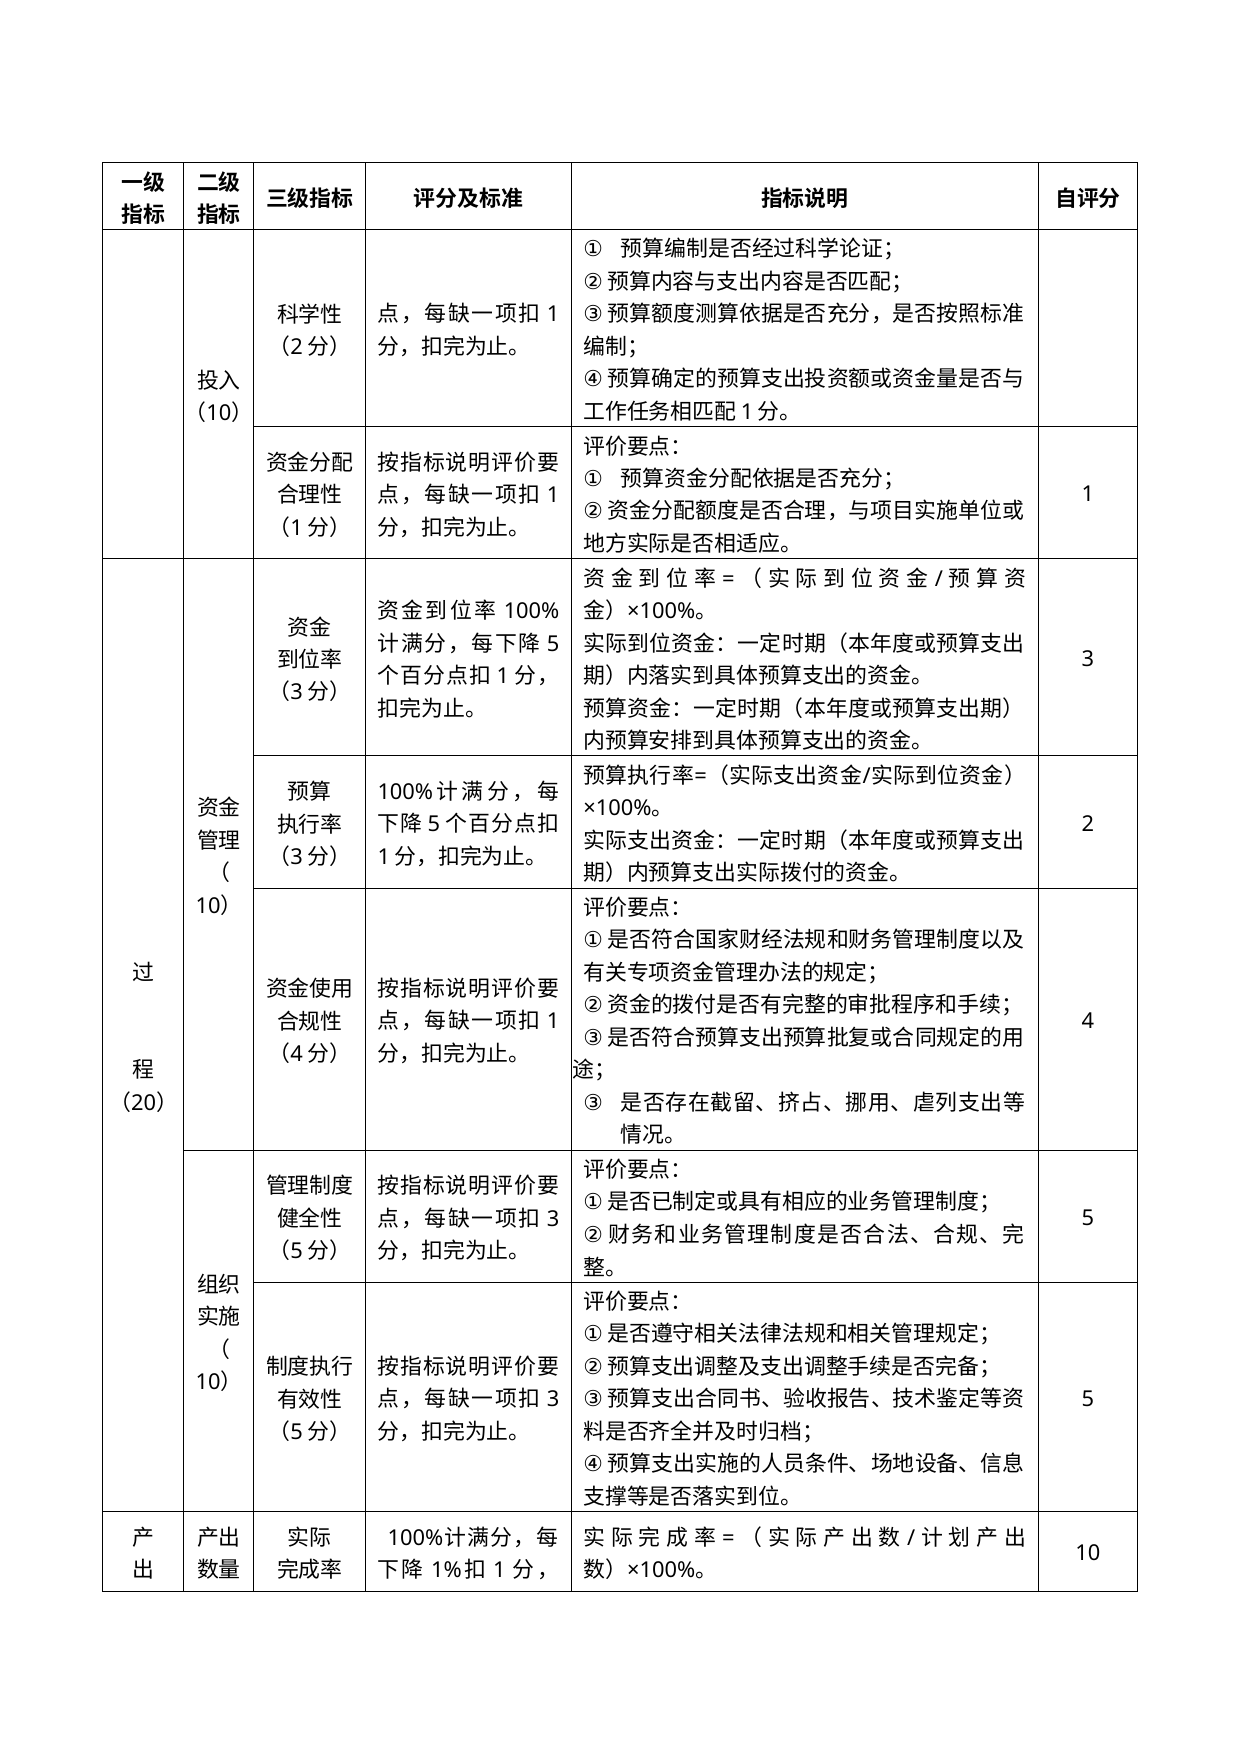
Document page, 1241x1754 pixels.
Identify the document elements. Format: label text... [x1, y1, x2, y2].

table_cell 资金 管理（10） [184, 559, 253, 1149]
table_cell 3 [1039, 559, 1137, 755]
table_cell 资金 投入（10） [184, 230, 253, 558]
table_cell 10 [1039, 1512, 1137, 1591]
table_cell 按指标说明评价要点，每缺一项扣1分，扣完为止。 [366, 889, 571, 1149]
table_cell 5 [1039, 1151, 1137, 1282]
table_cell 资金使用 合规性 （4分） [254, 889, 365, 1149]
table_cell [572, 1512, 1038, 1591]
table_cell 资金到位率100%计满分，每下降5个百分点扣1分，扣完为止。 [366, 559, 571, 755]
table_cell 预算 执行率 （3分） [254, 756, 365, 887]
table_header 评分及标准 [366, 163, 571, 229]
table_header 二级 指标 [184, 163, 253, 229]
table_cell 资金分配 合理性 （1分） [254, 427, 365, 558]
table_cell 实际 完成率 （10分） [254, 1512, 365, 1591]
table_header 指标说明 [572, 163, 1038, 229]
table_cell 2 [1039, 756, 1137, 887]
table_cell 1 [1039, 427, 1137, 558]
table_cell 按指标说明评价要点，每缺一项扣3分，扣完为止。 [366, 1283, 571, 1511]
table_cell 组织 实施（10） [184, 1151, 253, 1511]
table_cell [572, 230, 1038, 426]
table_cell 评价要点： 预算资金分配依据是否充分； ②资金分配额度是否合理，与项目实施单位或地方实际是否相适应。 [572, 427, 1038, 558]
table_cell 100%计满分，每下降1%扣1分，扣完为止。 [366, 1512, 571, 1591]
table_cell 2 [1039, 230, 1137, 426]
table_cell 制度执行 有效性 （5分） [254, 1283, 365, 1511]
table_cell 4 [1039, 889, 1137, 1149]
table_header 三级指标 [254, 163, 365, 229]
table_header 自评分 [1039, 163, 1137, 229]
table_cell 产 出 （40） [103, 1512, 183, 1591]
table_cell 过 程 （20） [103, 559, 183, 1511]
table_cell 100%计满分，每下降5个百分点扣1分，扣完为止。 [366, 756, 571, 887]
table_cell 资金到位率=（实际到位资金/预算资金）×100%。 实际到位资金：一定时期（本年度或预算支出期）内落实到具体预算支出的资金。 预算资金：一定时期（本年度或预算支出期）内预算安排到具体预算支出的资金。 [572, 559, 1038, 755]
table_cell 5 [1039, 1283, 1137, 1511]
table_cell 按指标说明评价要点，每缺一项扣1分，扣完为止。 [366, 427, 571, 558]
table_cell 评价要点： ①是否已制定或具有相应的业务管理制度； ②财务和业务管理制度是否合法、合规、完整。 [572, 1151, 1038, 1282]
table_header 一级 指标 [103, 163, 183, 229]
table_cell 管理制度 健全性 （5分） [254, 1151, 365, 1282]
table_cell 预算编制 科学性 （2分） [254, 230, 365, 426]
table_cell 资金 到位率 （3分） [254, 559, 365, 755]
table_cell 评价要点： ①是否符合国家财经法规和财务管理制度以及有关专项资金管理办法的规定； ②资金的拨付是否有完整的审批程序和手续； ③是否符合预算支出预算批复或合同规定的用途； 是否存在截留、挤占、挪用、虐列支出等情况。 [572, 889, 1038, 1149]
table_cell 评价要点： ①是否遵守相关法律法规和相关管理规定； ②预算支出调整及支出调整手续是否完备； ③预算支出合同书、验收报告、技术鉴定等资料是否齐全并及时归档； ④预算支出实施的人员条件、场地设备、信息支撑等是否落实到位。 [572, 1283, 1038, 1511]
table_cell 按指标说明评价要点，每缺一项扣3分，扣完为止。 [366, 1151, 571, 1282]
table_cell 按指标说明评价要点，每缺一项扣1分，扣完为止。 [366, 230, 571, 426]
table_cell 产出 数量（10） [184, 1512, 253, 1591]
table_cell 预算执行率=（实际支出资金/实际到位资金）×100%。 实际支出资金：一定时期（本年度或预算支出期）内预算支出实际拨付的资金。 [572, 756, 1038, 887]
